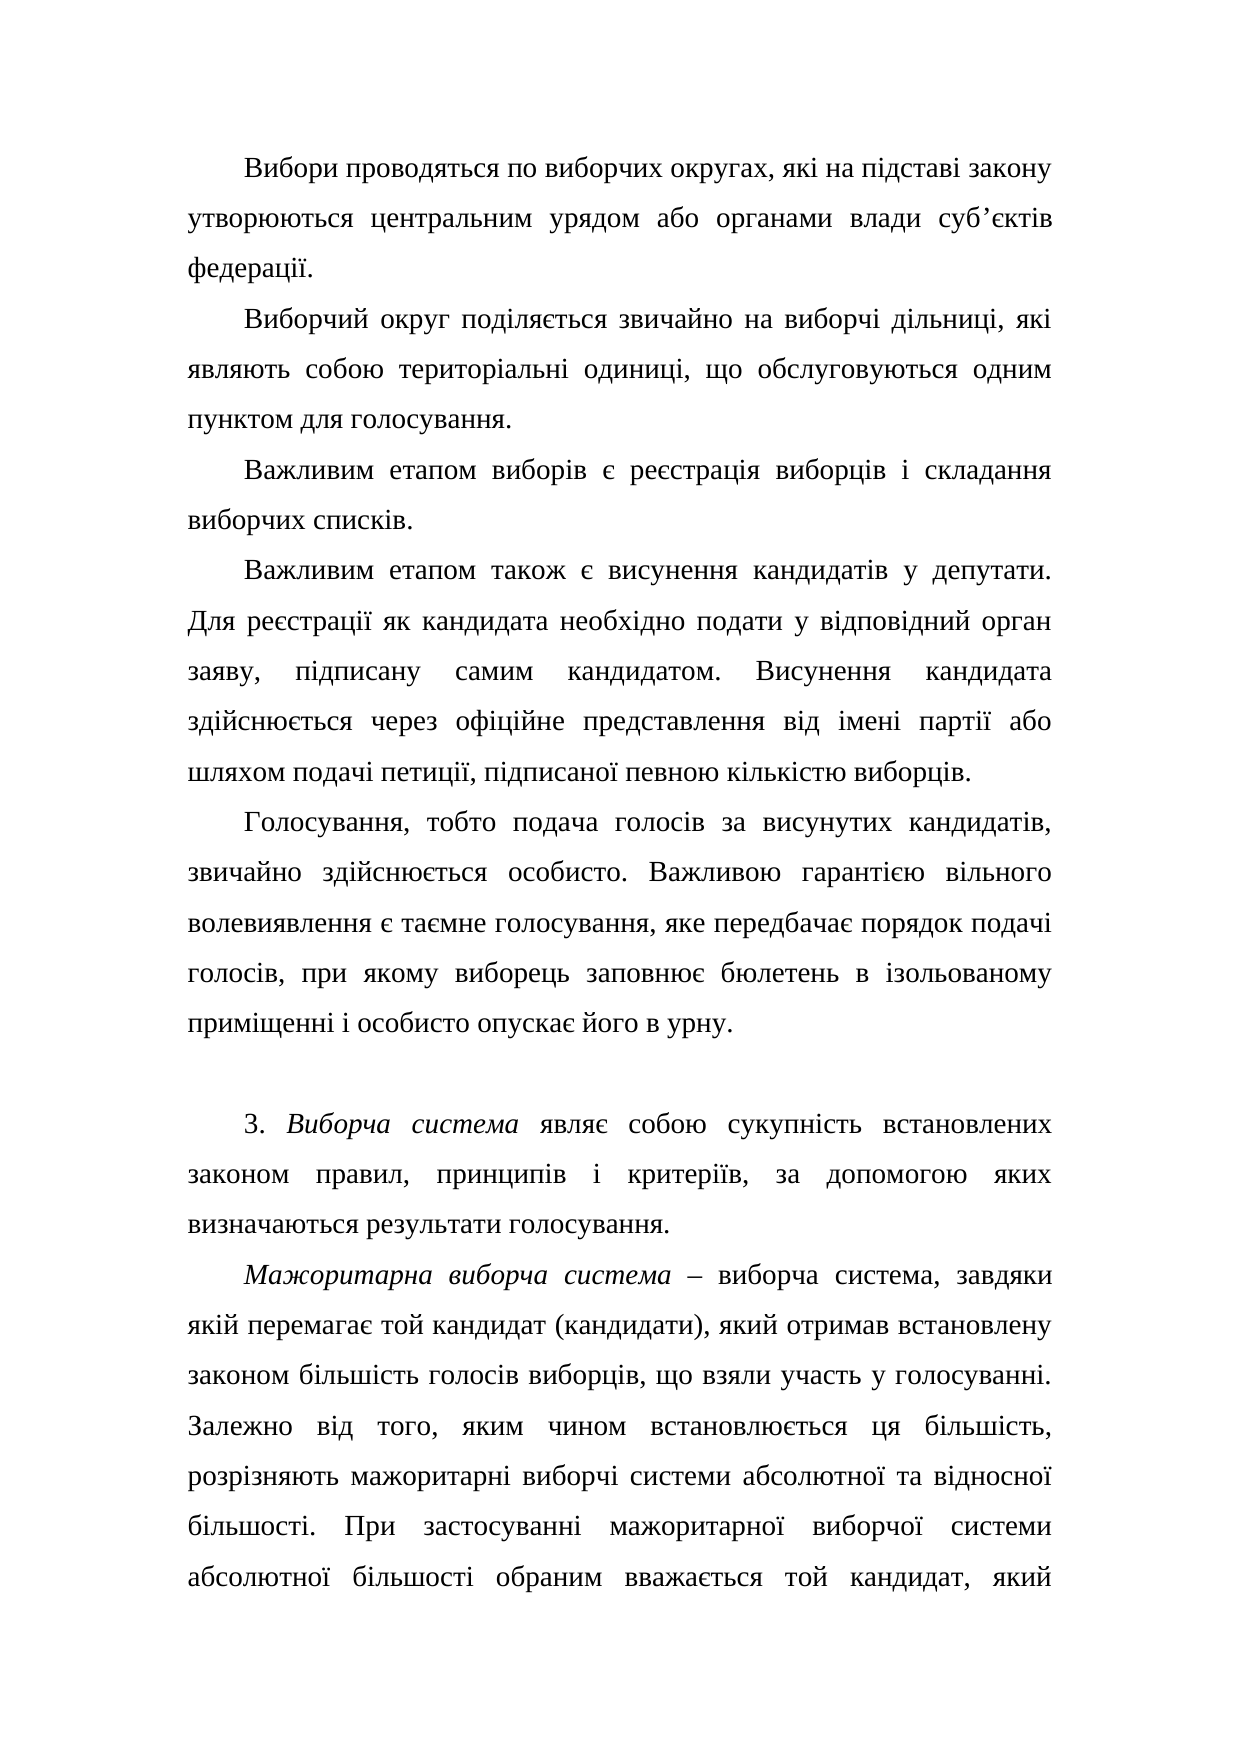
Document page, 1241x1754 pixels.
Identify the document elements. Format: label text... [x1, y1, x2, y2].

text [187, 1257, 1053, 1592]
text Важливим етапом також є висунення кандидатів у депутати. Для реєстрації як кандидата необхідно подати у відповідний орган заяву, підписану самим кандидатом. Висунення кандидата здійснюється через офіційне представлення від імені партії або шляхом подачі петиції, підписаної певною кількістю виборців. [187, 552, 1053, 787]
text Виборчий округ поділяється звичайно на виборчі дільниці, які являють собою територіальні одиниці, що обслуговуються одним пунктом для голосування. [187, 301, 1053, 435]
text Вибори проводяться по виборчих округах, які на підставі закону утворюються центральним урядом або органами влади суб’єктів федерації. [187, 150, 1053, 284]
text Голосування, тобто подача голосів за висунутих кандидатів, звичайно здійснюється особисто. Важливою гарантією вільного волевиявлення є таємне голосування, яке передбачає порядок подачі голосів, при якому виборець заповнює бюлетень в ізольованому приміщенні і особисто опускає його в урну. [187, 804, 1053, 1039]
text Важливим етапом виборів є реєстрація виборців і складання виборчих списків. [187, 452, 1053, 536]
text 3. Виборча система являє собою сукупність встановлених законом правил, принципів і критеріїв, за допомогою яких визначаються результати голосування. [187, 1106, 1053, 1240]
